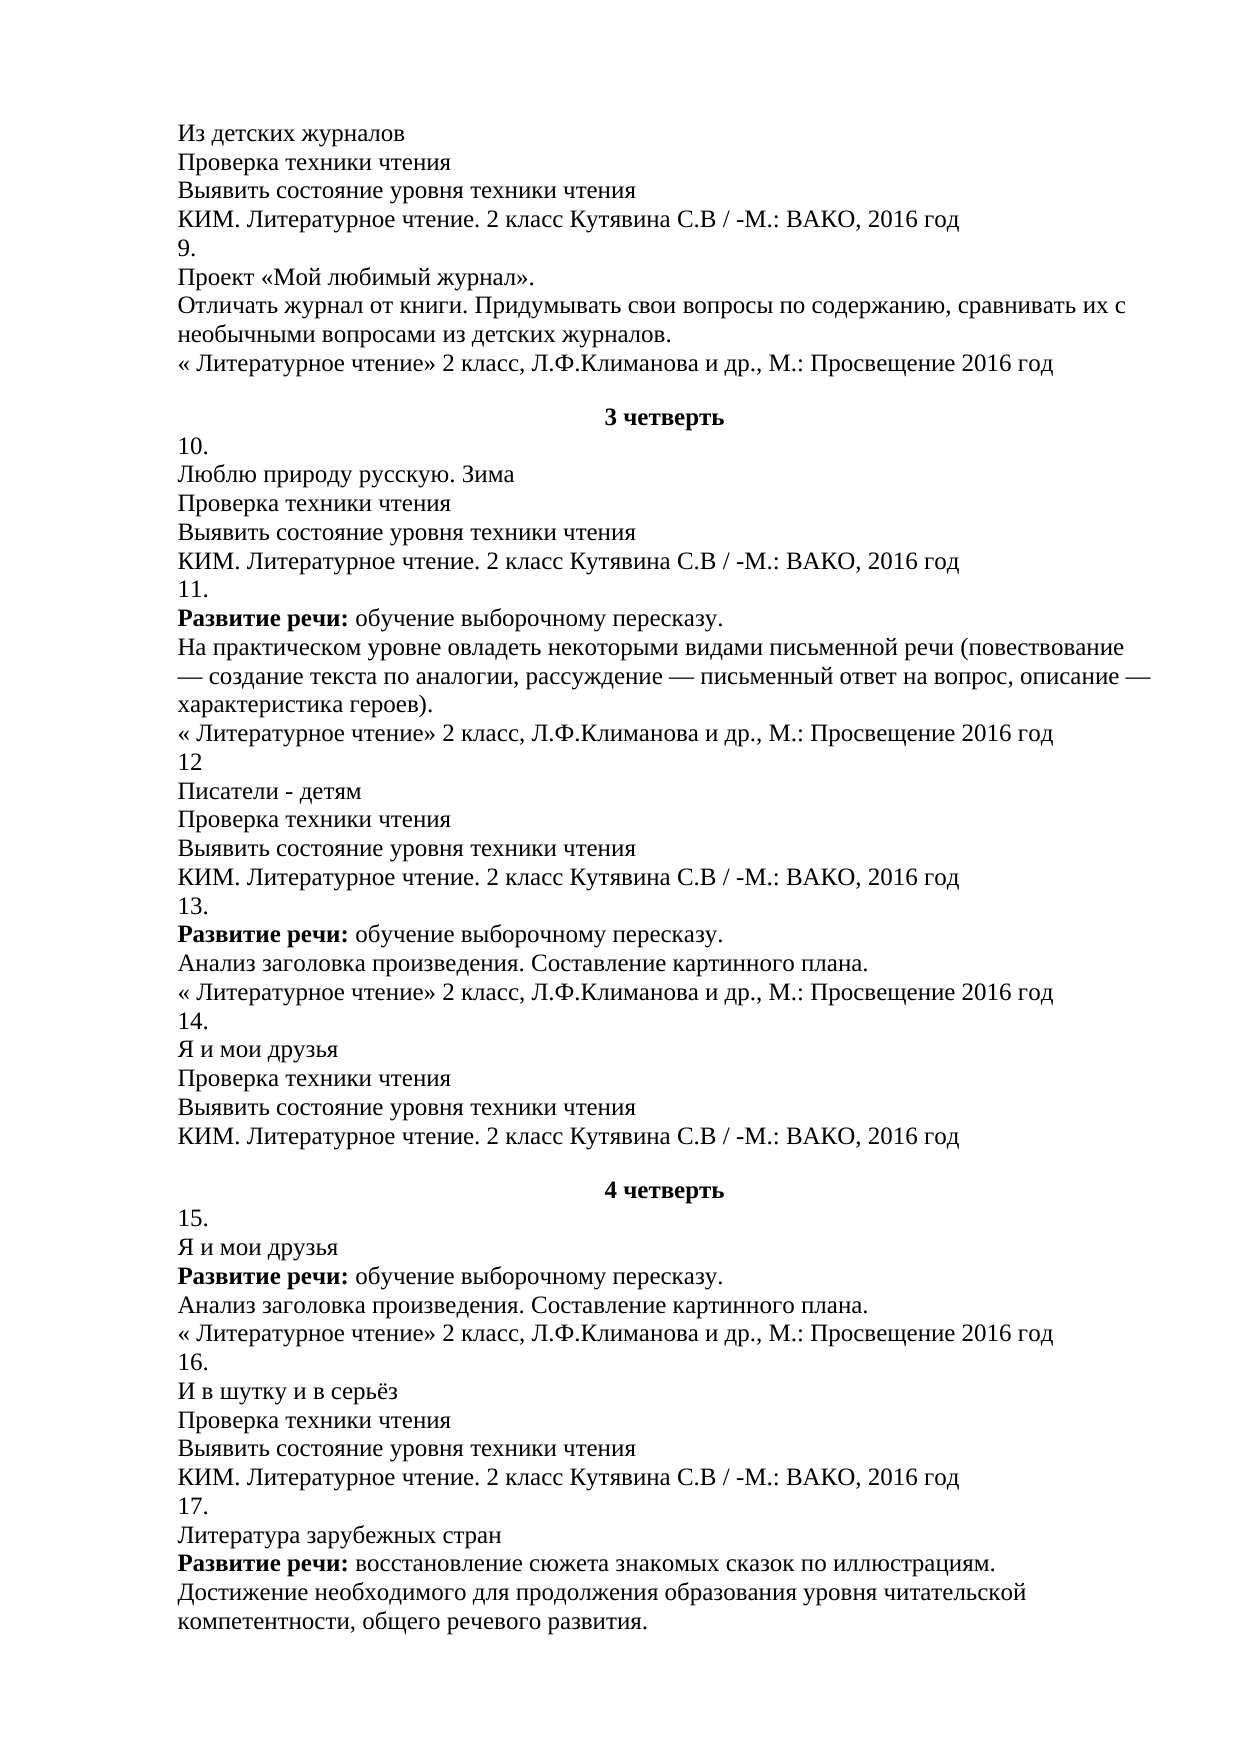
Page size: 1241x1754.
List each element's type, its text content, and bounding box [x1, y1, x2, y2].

text Достижение необходимого для продолжения образования уровня читательской компетентности, общего речевого развития. [177, 1577, 1152, 1635]
text Выявить состояние уровня техники чтения [177, 1433, 1152, 1462]
text « Литературное чтение» 2 класс, Л.Ф.Климанова и др., М.: Просвещение 2016 год [177, 718, 1152, 747]
text И в шутку и в серьёз [177, 1376, 1152, 1405]
text Анализ заголовка произведения. Составление картинного плана. [177, 1290, 1152, 1318]
text Развитие речи: восстановление сюжета знакомых сказок по иллюстрациям. [177, 1548, 1152, 1577]
text 16. [177, 1347, 1152, 1376]
text Люблю природу русскую. Зима [177, 459, 1152, 488]
text Отличать журнал от книги. Придумывать свои вопросы по содержанию, сравнивать их с необычными вопросами из детских журналов. [177, 291, 1152, 348]
text КИМ. Литературное чтение. 2 класс Кутявина С.В / -М.: ВАКО, 2016 год [177, 1121, 1152, 1149]
text Проект «Мой любимый журнал». [177, 262, 1152, 291]
text 14. [177, 1006, 1152, 1034]
text Проверка техники чтения [177, 147, 1152, 176]
text 9. [177, 233, 1152, 262]
text « Литературное чтение» 2 класс, Л.Ф.Климанова и др., М.: Просвещение 2016 год [177, 977, 1152, 1006]
text 17. [177, 1491, 1152, 1520]
text Выявить состояние уровня техники чтения [177, 833, 1152, 862]
text 10. [177, 431, 1152, 459]
text КИМ. Литературное чтение. 2 класс Кутявина С.В / -М.: ВАКО, 2016 год [177, 204, 1152, 233]
text 15. [177, 1203, 1152, 1232]
text КИМ. Литературное чтение. 2 класс Кутявина С.В / -М.: ВАКО, 2016 год [177, 862, 1152, 891]
text Проверка техники чтения [177, 1405, 1152, 1433]
text Развитие речи: обучение выборочному пересказу. [177, 1261, 1152, 1290]
text Литература зарубежных стран [177, 1520, 1152, 1548]
text « Литературное чтение» 2 класс, Л.Ф.Климанова и др., М.: Просвещение 2016 год [177, 1318, 1152, 1347]
text 3 четверть [177, 402, 1152, 431]
text Проверка техники чтения [177, 804, 1152, 833]
text Я и мои друзья [177, 1034, 1152, 1063]
text Я и мои друзья [177, 1232, 1152, 1261]
text Развитие речи: обучение выборочному пересказу. [177, 919, 1152, 948]
text Из детских журналов [177, 118, 1152, 147]
text « Литературное чтение» 2 класс, Л.Ф.Климанова и др., М.: Просвещение 2016 год [177, 348, 1152, 377]
text Проверка техники чтения [177, 488, 1152, 517]
text 12 [177, 747, 1152, 776]
text Писатели - детям [177, 776, 1152, 804]
text 11. [177, 574, 1152, 603]
text Выявить состояние уровня техники чтения [177, 517, 1152, 546]
text На практическом уровне овладеть некоторыми видами письменной речи (повествование — создание текста по аналогии, рассуждение — письменный ответ на вопрос, описание — характеристика героев). [177, 632, 1152, 718]
text Проверка техники чтения [177, 1063, 1152, 1092]
text 4 четверть [177, 1175, 1152, 1203]
text КИМ. Литературное чтение. 2 класс Кутявина С.В / -М.: ВАКО, 2016 год [177, 546, 1152, 574]
text КИМ. Литературное чтение. 2 класс Кутявина С.В / -М.: ВАКО, 2016 год [177, 1462, 1152, 1491]
text Выявить состояние уровня техники чтения [177, 176, 1152, 204]
text Анализ заголовка произведения. Составление картинного плана. [177, 948, 1152, 977]
text Выявить состояние уровня техники чтения [177, 1092, 1152, 1121]
text Развитие речи: обучение выборочному пересказу. [177, 603, 1152, 632]
text 13. [177, 891, 1152, 919]
